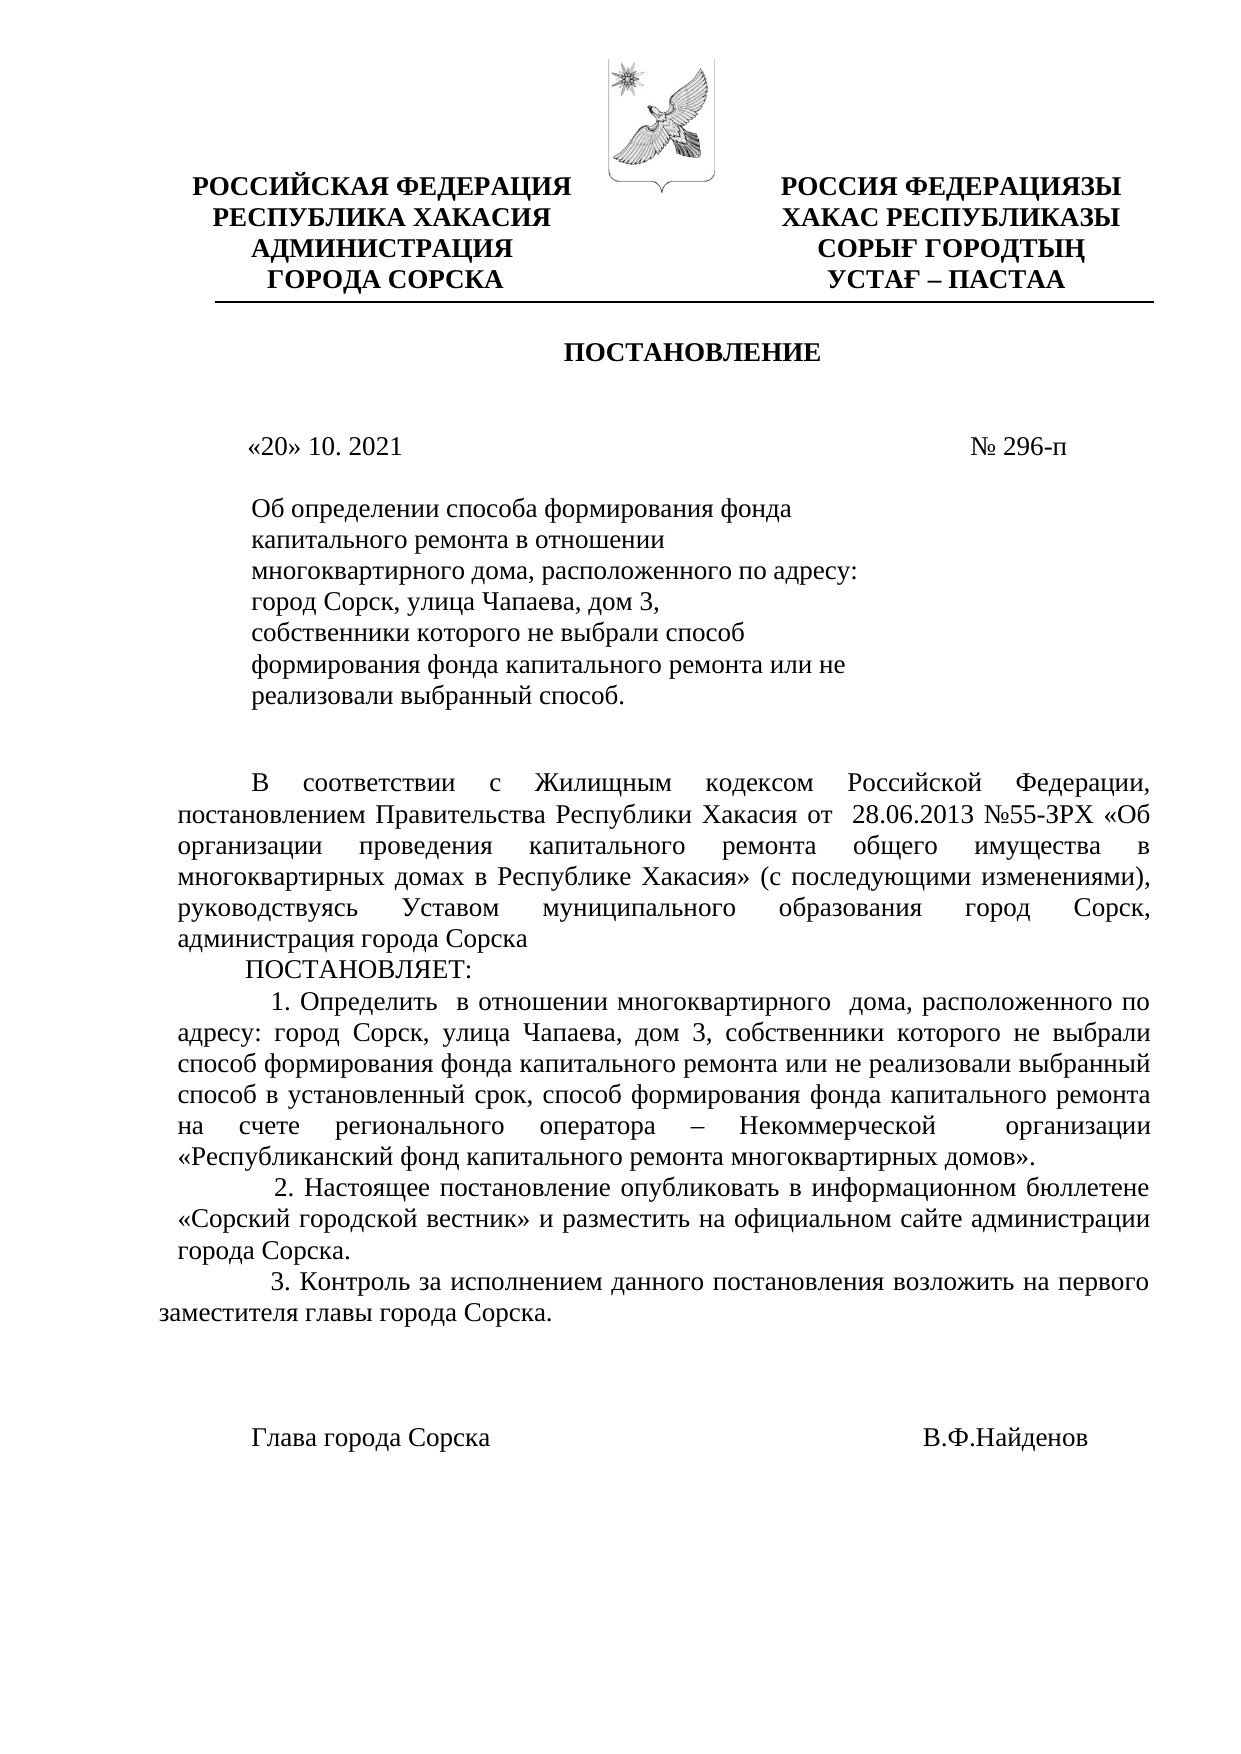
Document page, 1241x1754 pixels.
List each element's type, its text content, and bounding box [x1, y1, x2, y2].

text ПОСТАНОВЛЕНИЕ [233, 336, 1152, 367]
text «20» 10. 2021 № 296-п [233, 430, 1152, 461]
text многоквартирного дома, расположенного по адресу: [177, 554, 1152, 585]
picture [608, 59, 715, 193]
text Об определении способа формирования фонда [177, 492, 1152, 523]
text капитального ремонта в отношении [177, 523, 1152, 554]
text собственники которого не выбрали способ [177, 617, 1152, 648]
text ПОСТАНОВЛЯЕТ: [177, 953, 1152, 984]
text формирования фонда капитального ремонта или не [177, 648, 1152, 679]
text В соответствии с Жилищным кодексом Российской Федерации, постановлением Правительства Республики Хакасия от 28.06.2013 №55-ЗРХ «Об организации проведения капитального ремонта общего имущества в многоквартирных домах в Республике Хакасия» (с последующими изменениями), руководствуясь Уставом муниципального образования город Сорск, администрация города Сорска [177, 767, 1152, 953]
text 3. Контроль за исполнением данного постановления возложить на первого заместителя главы города Сорска. [65, 1265, 1152, 1327]
text 1. Определить в отношении многоквартирного дома, расположенного по адресу: город Сорск, улица Чапаева, дом 3, собственники которого не выбрали способ формирования фонда капитального ремонта или не реализовали выбранный способ в установленный срок, способ формирования фонда капитального ремонта на счете регионального оператора – Некоммерческой организации «Республиканский фонд капитального ремонта многоквартирных домов». [177, 984, 1152, 1171]
text реализовали выбранный способ. [177, 679, 1152, 710]
text Глава города Сорска В.Ф.Найденов [177, 1421, 1152, 1452]
text 2. Настоящее постановление опубликовать в информационном бюллетене «Сорский городской вестник» и разместить на официальном сайте администрации города Сорска. [177, 1171, 1152, 1265]
text город Сорск, улица Чапаева, дом 3, [177, 585, 1152, 617]
